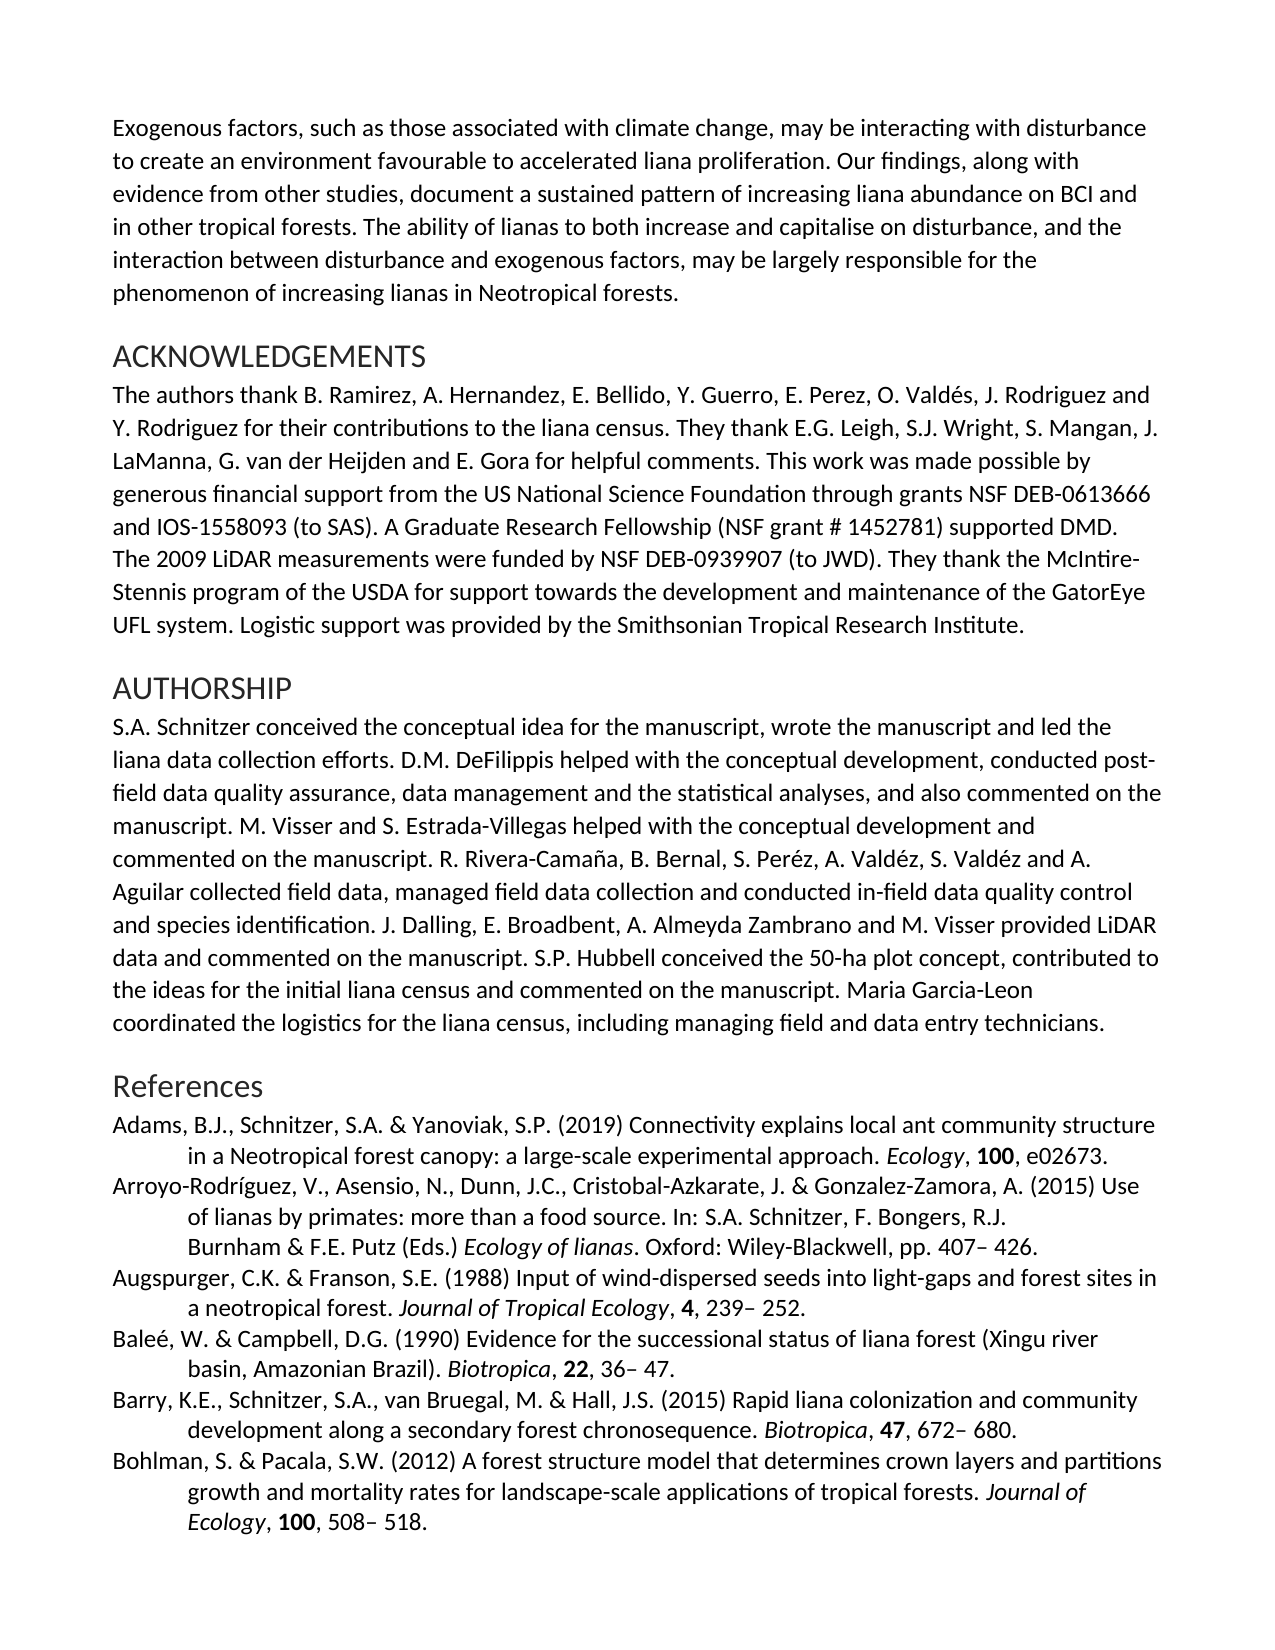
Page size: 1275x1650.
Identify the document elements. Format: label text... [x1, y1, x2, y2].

subtitle AUTHORSHIP [112, 667, 1162, 708]
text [112, 112, 1162, 308]
text The authors thank B. Ramirez, A. Hernandez, E. Bellido, Y. Guerro, E. Perez, O. Valdés, J. Rodriguez and Y. Rodriguez for their contributions to the liana census. They thank E.G. Leigh, S.J. Wright, S. Mangan, J. LaManna, G. van der Heijden and E. Gora for helpful comments. This work was made possible by generous financial support from the US National Science Foundation through grants NSF DEB-0613666 and IOS-1558093 (to SAS). A Graduate Research Fellowship (NSF grant # 1452781) supported DMD. The 2009 LiDAR measurements were funded by NSF DEB-0939907 (to JWD). They thank the McIntire-Stennis program of the USDA for support towards the development and maintenance of the GatorEye UFL system. Logistic support was provided by the Smithsonian Tropical Research Institute. [112, 379, 1162, 640]
text Adams, B.J., Schnitzer, S.A. & Yanoviak, S.P. (2019) Connectivity explains local ant community structure in a Neotropical forest canopy: a large-scale experimental approach. Ecology, 100, e02673. [112, 1109, 1162, 1170]
text Baleé, W. & Campbell, D.G. (1990) Evidence for the successional status of liana forest (Xingu river basin, Amazonian Brazil). Biotropica, 22, 36– 47. [112, 1323, 1162, 1384]
text Arroyo-Rodríguez, V., Asensio, N., Dunn, J.C., Cristobal-Azkarate, J. & Gonzalez-Zamora, A. (2015) Use of lianas by primates: more than a food source. In: S.A. Schnitzer, F. Bongers, R.J. Burnham & F.E. Putz (Eds.) Ecology of lianas. Oxford: Wiley-Blackwell, pp. 407– 426. [112, 1170, 1162, 1262]
text Augspurger, C.K. & Franson, S.E. (1988) Input of wind-dispersed seeds into light-gaps and forest sites in a neotropical forest. Journal of Tropical Ecology, 4, 239– 252. [112, 1262, 1162, 1323]
text S.A. Schnitzer conceived the conceptual idea for the manuscript, wrote the manuscript and led the liana data collection efforts. D.M. DeFilippis helped with the conceptual development, conducted post-field data quality assurance, data management and the statistical analyses, and also commented on the manuscript. M. Visser and S. Estrada-Villegas helped with the conceptual development and commented on the manuscript. R. Rivera-Camaña, B. Bernal, S. Peréz, A. Valdéz, S. Valdéz and A. Aguilar collected field data, managed field data collection and conducted in-field data quality control and species identification. J. Dalling, E. Broadbent, A. Almeyda Zambrano and M. Visser provided LiDAR data and commented on the manuscript. S.P. Hubbell conceived the 50-ha plot concept, contributed to the ideas for the initial liana census and commented on the manuscript. Maria Garcia-Leon coordinated the logistics for the liana census, including managing field and data entry technicians. [112, 711, 1162, 1038]
subtitle References [112, 1065, 1162, 1106]
text Barry, K.E., Schnitzer, S.A., van Bruegal, M. & Hall, J.S. (2015) Rapid liana colonization and community development along a secondary forest chronosequence. Biotropica, 47, 672– 680. [112, 1384, 1162, 1445]
subtitle ACKNOWLEDGEMENTS [112, 335, 1162, 376]
text Bohlman, S. & Pacala, S.W. (2012) A forest structure model that determines crown layers and partitions growth and mortality rates for landscape-scale applications of tropical forests. Journal of Ecology, 100, 508– 518. [112, 1445, 1162, 1537]
